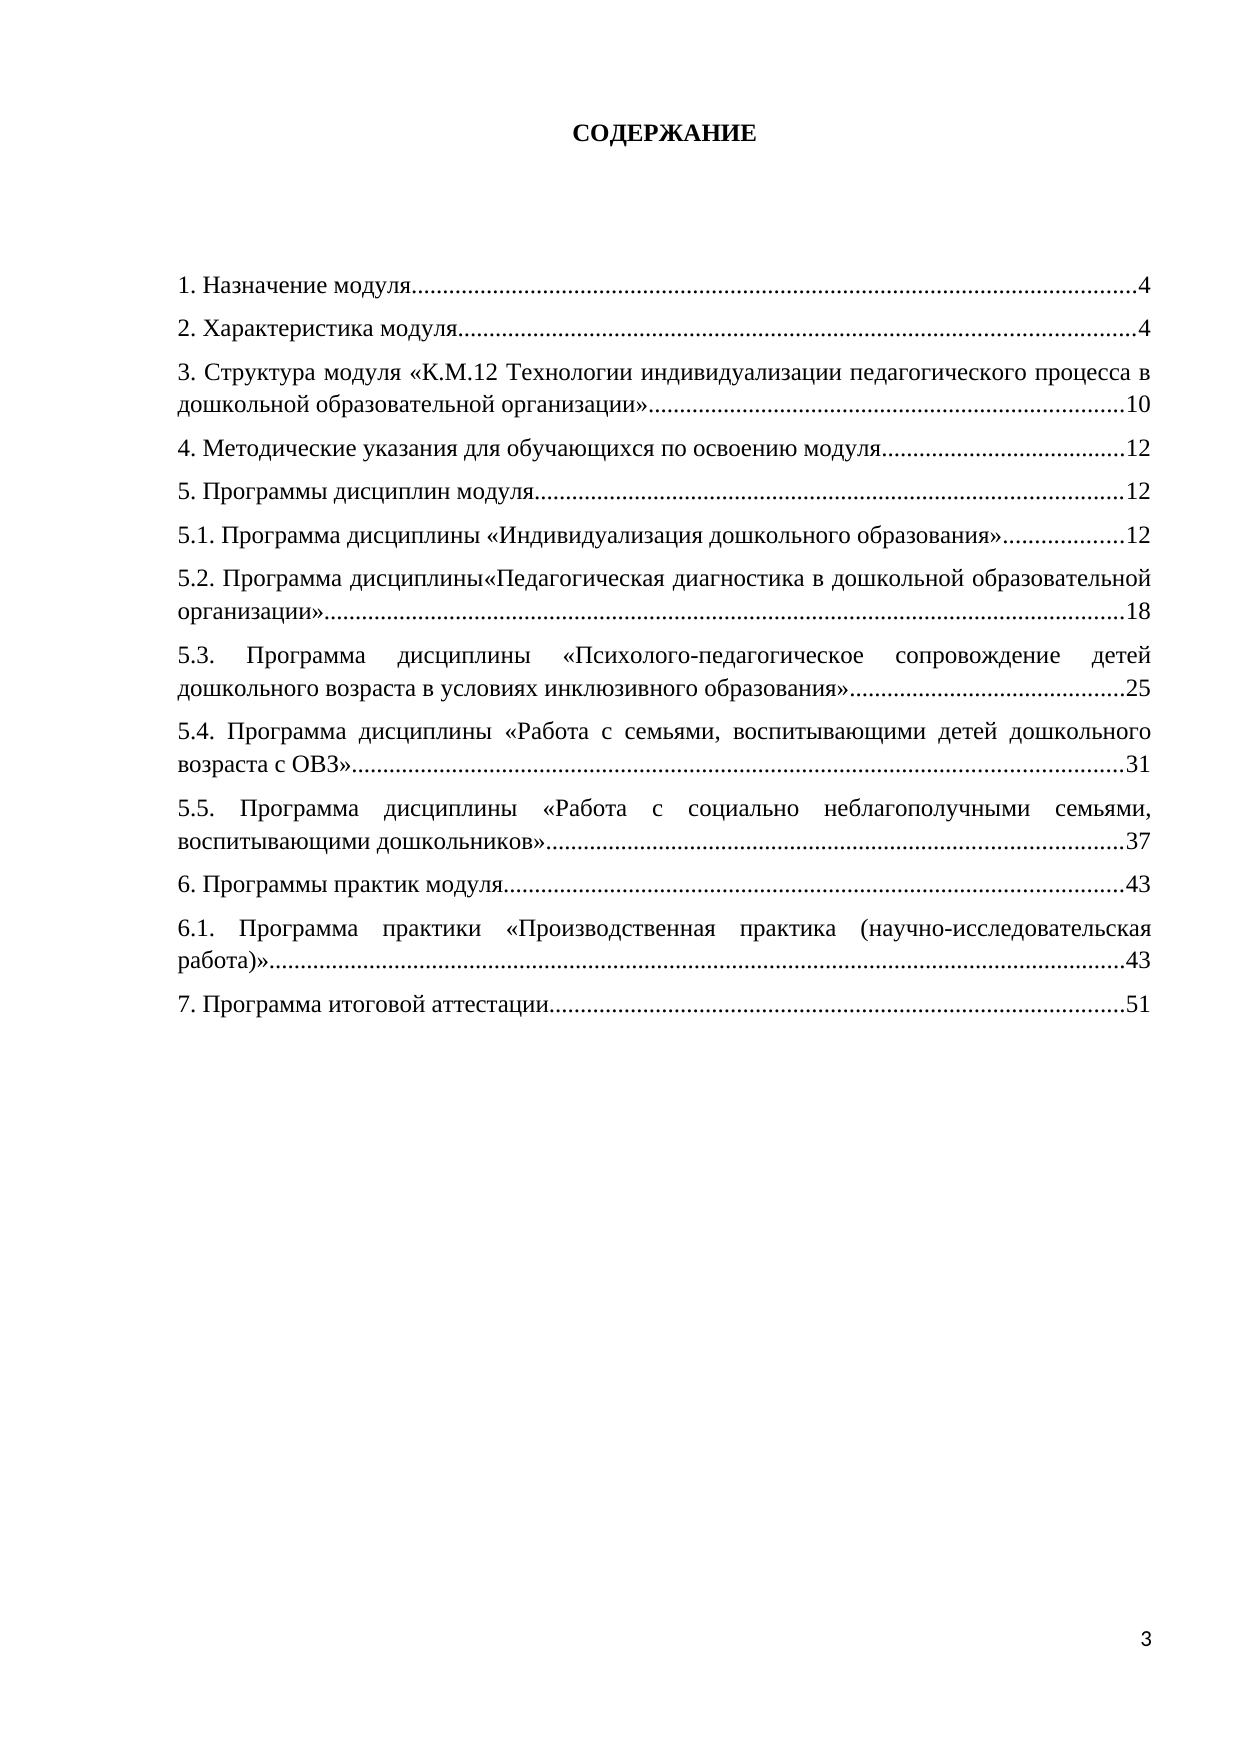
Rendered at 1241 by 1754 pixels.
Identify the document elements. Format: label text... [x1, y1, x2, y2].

text СОДЕРЖАНИЕ [177, 118, 1152, 147]
